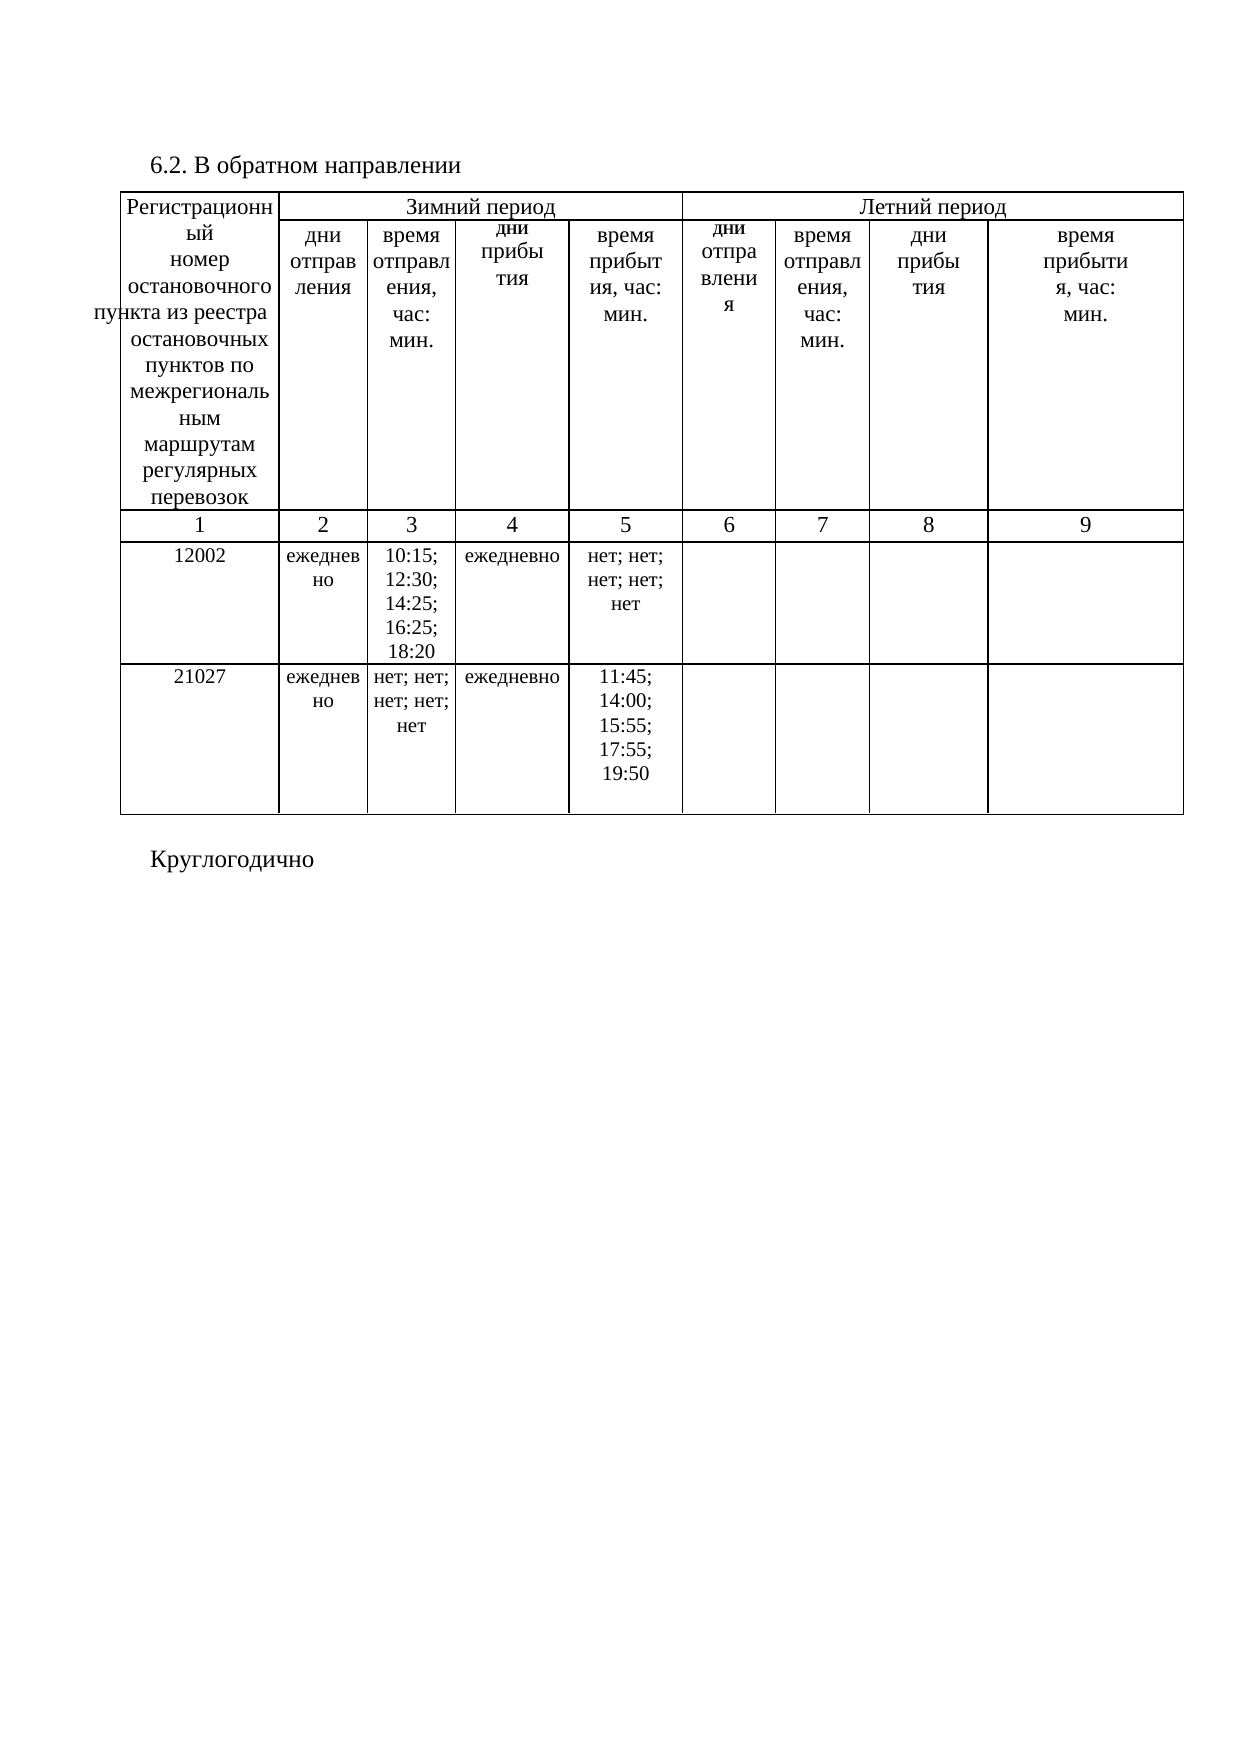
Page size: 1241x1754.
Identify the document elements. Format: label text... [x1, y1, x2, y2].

table_cell 12002 [121, 543, 278, 663]
table_cell 8 [870, 511, 987, 541]
table_cell 3 [368, 511, 455, 541]
table_cell 11:45; 14:00; 15:55; 17:55; 19:50 [570, 665, 682, 813]
table_cell ежедневно [456, 665, 568, 813]
table_cell [683, 543, 775, 663]
table_cell ДНИ прибы тия [456, 221, 568, 509]
table_cell 6 [683, 511, 775, 541]
table_cell ежедневно [280, 543, 367, 663]
table_cell 1 [121, 511, 278, 541]
table_cell [989, 665, 1183, 813]
table_header Зимний период [280, 193, 682, 219]
table_cell 2 [280, 511, 367, 541]
text 6.2. В обратном направлении [150, 150, 1090, 179]
table_cell 10:15; 12:30; 14:25; 16:25; 18:20 [368, 543, 455, 663]
table_cell время прибыт ия, час: мин. [570, 221, 682, 509]
text Круглогодично [150, 844, 1090, 872]
table_cell время отправл ения, час: мин. [368, 221, 455, 509]
table_cell нет; нет; нет; нет; нет [368, 665, 455, 813]
table_cell дни прибы тия [870, 221, 987, 509]
table_cell ежедневно [456, 543, 568, 663]
table_cell 9 [989, 511, 1183, 541]
table_header Регистрационный номер остановочного пункта из реестра остановочных пунктов по межрегиональным маршрутам регулярных перевозок [121, 193, 278, 509]
table_cell нет; нет; нет; нет; нет [570, 543, 682, 663]
table_cell 7 [776, 511, 869, 541]
table_cell [870, 665, 987, 813]
table_cell 4 [456, 511, 568, 541]
table_cell время отправл ения, час: мин. [776, 221, 869, 509]
table_cell [776, 543, 869, 663]
table_cell дни отправ ления [280, 221, 367, 509]
table_cell 5 [570, 511, 682, 541]
table_header Летний период [683, 193, 1183, 219]
table_cell время прибыти я, час: мин. [989, 221, 1183, 509]
table_cell 21027 [121, 665, 278, 813]
table_cell [776, 665, 869, 813]
table_cell ДНИ отпра влени я [683, 221, 775, 509]
table_cell [989, 543, 1183, 663]
table_cell ежедневно [280, 665, 367, 813]
table_cell [870, 543, 987, 663]
table_cell [683, 665, 775, 813]
